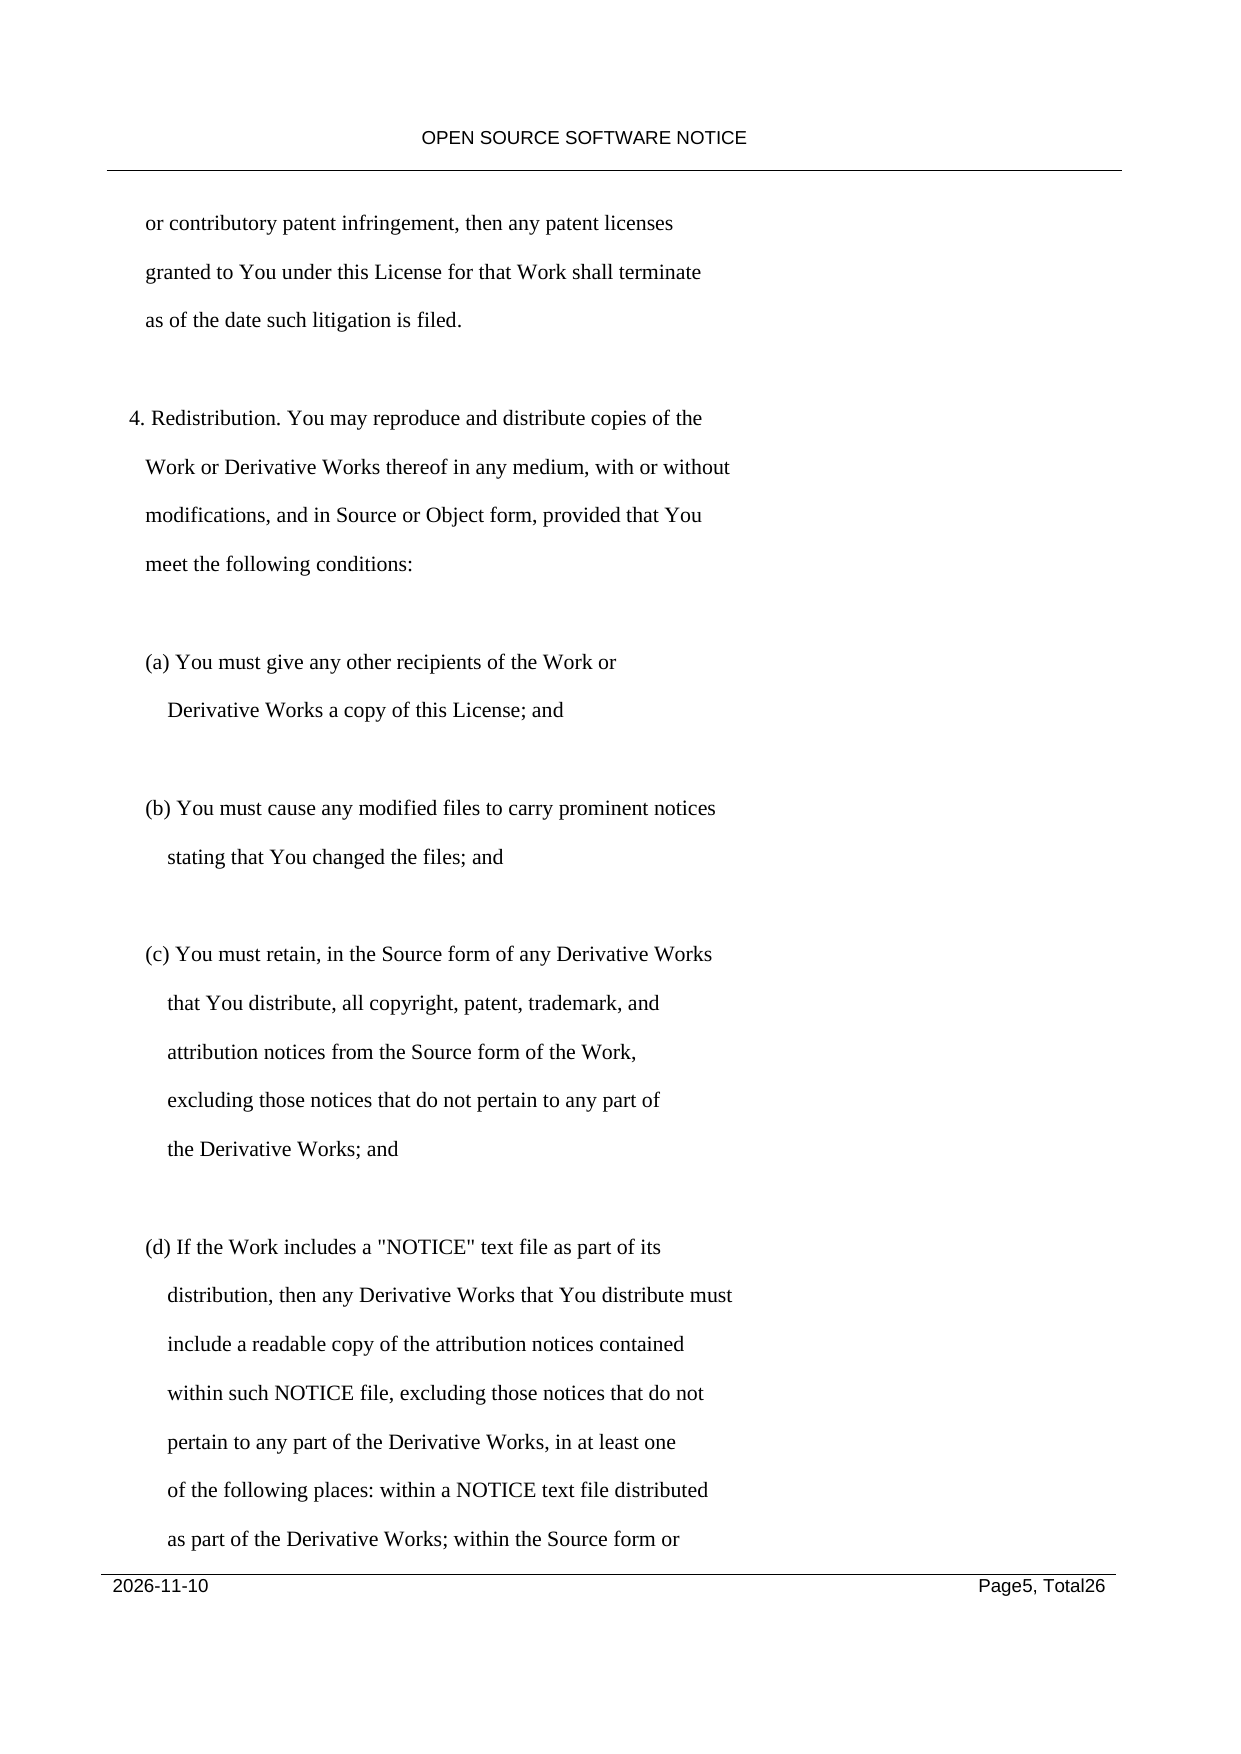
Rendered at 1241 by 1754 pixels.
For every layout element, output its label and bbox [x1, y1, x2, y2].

text [112, 206, 1128, 1555]
